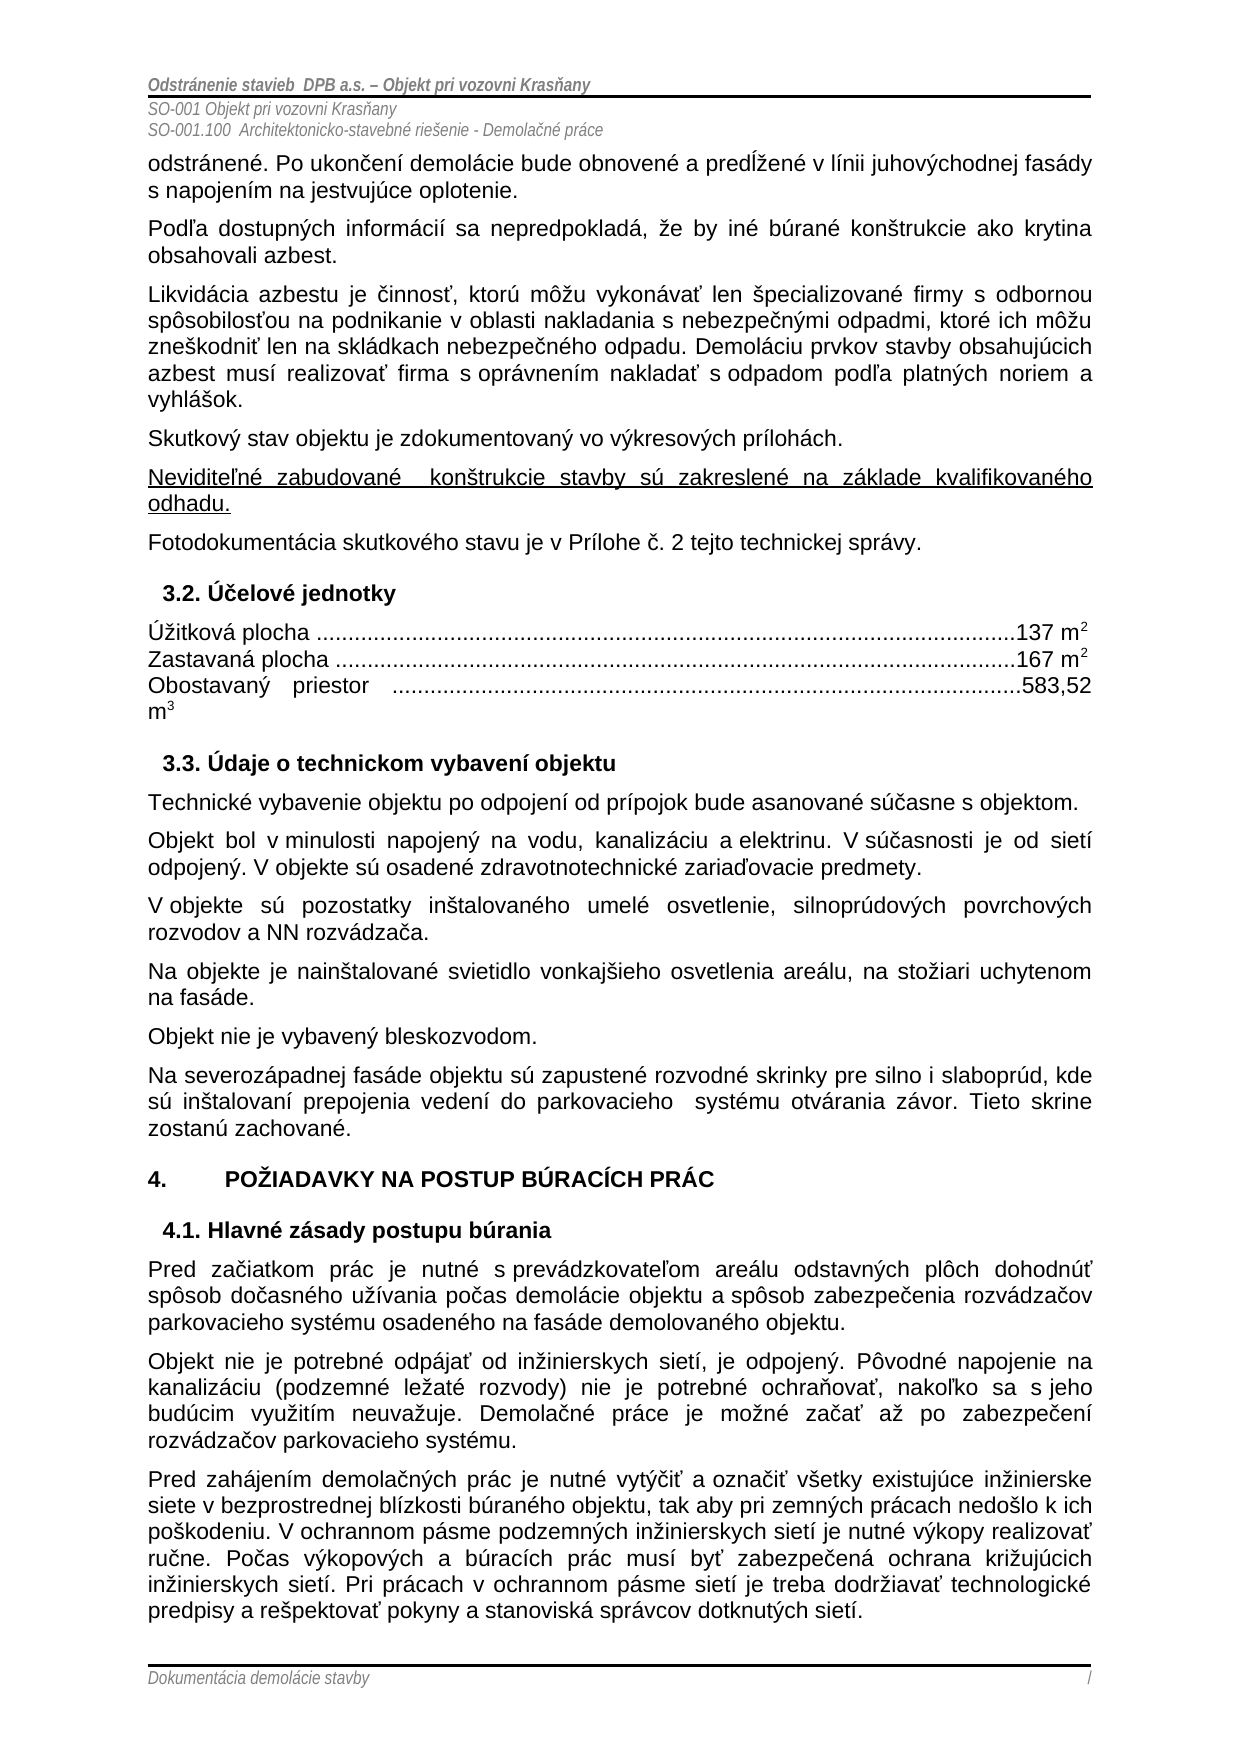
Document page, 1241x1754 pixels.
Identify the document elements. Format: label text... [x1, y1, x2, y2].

text Pred začiatkom prác je nutné s prevádzkovateľom areálu odstavných plôch dohodnúť spôsob dočasného užívania počas demolácie objektu a spôsob zabezpečenia rozvádzačov parkovacieho systému osadeného na fasáde demolovaného objektu. [148, 1256, 1092, 1335]
text Hlavné zásady postupu búrania [162, 1217, 1092, 1243]
text Obostavaný priestor ...................................................................................................583,52 m3 [148, 672, 1092, 724]
text Podľa dostupných informácií sa nepredpokladá, že by iné búrané konštrukcie ako krytina obsahovali azbest. [148, 215, 1092, 268]
text Technické vybavenie objektu po odpojení od prípojok bude asanované súčasne s objektom. [148, 788, 1092, 815]
text V objekte sú pozostatky inštalovaného umelé osvetlenie, silnoprúdových povrchových rozvodov a NN rozvádzača. [148, 892, 1092, 945]
text Účelové jednotky [162, 580, 1092, 607]
text Objekt nie je vybavený bleskozvodom. [148, 1023, 1092, 1049]
text Údaje o technickom vybavení objektu [162, 749, 1092, 776]
text Neviditeľné zabudované konštrukcie stavby sú zakreslené na základe kvalifikovaného odhadu. [148, 488, 1092, 516]
text Skutkový stav objektu je zdokumentovaný vo výkresových prílohách. [148, 425, 1092, 451]
text Na severozápadnej fasáde objektu sú zapustené rozvodné skrinky pre silno i slaboprúd, kde sú inštalovaní prepojenia vedení do parkovacieho systému otvárania závor. Tieto skrine zostanú zachované. [148, 1062, 1092, 1141]
text Neviditeľné zabudované konštrukcie stavby sú zakreslené na základe kvalifikovaného odhadu. [148, 464, 1092, 486]
text Objekt bol v minulosti napojený na vodu, kanalizáciu a elektrinu. V súčasnosti je od sietí odpojený. V objekte sú osadené zdravotnotechnické zariaďovacie predmety. [148, 827, 1092, 880]
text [148, 150, 1092, 203]
text Objekt nie je potrebné odpájať od inžinierskych sietí, je odpojený. Pôvodné napojenie na kanalizáciu (podzemné ležaté rozvody) nie je potrebné ochraňovať, nakoľko sa s jeho budúcim využitím neuvažuje. Demolačné práce je možné začať až po zabezpečení rozvádzačov parkovacieho systému. [148, 1348, 1092, 1453]
text POŽIADAVKY NA POSTUP búracích PRÁC [148, 1166, 1092, 1192]
text Na objekte je nainštalované svietidlo vonkajšieho osvetlenia areálu, na stožiari uchytenom na fasáde. [148, 958, 1092, 1010]
text Fotodokumentácia skutkového stavu je v Prílohe č. 2 tejto technickej správy. [148, 529, 1092, 555]
text Úžitková plocha ..............................................................................................................137 m2 [148, 619, 1092, 646]
text Likvidácia azbestu je činnosť, ktorú môžu vykonávať len špecializované firmy s odbornou spôsobilosťou na podnikanie v oblasti nakladania s nebezpečnými odpadmi, ktoré ich môžu zneškodniť len na skládkach nebezpečného odpadu. Demoláciu prvkov stavby obsahujúcich azbest musí realizovať firma s oprávnením nakladať s odpadom podľa platných noriem a vyhlášok. [148, 281, 1092, 412]
text Zastavaná plocha ...........................................................................................................167 m2 [148, 646, 1092, 672]
text Pred zahájením demolačných prác je nutné vytýčiť a označiť všetky existujúce inžinierske siete v bezprostrednej blízkosti búraného objektu, tak aby pri zemných prácach nedošlo k ich poškodeniu. V ochrannom pásme podzemných inžinierskych sietí je nutné výkopy realizovať ručne. Počas výkopových a búracích prác musí byť zabezpečená ochrana križujúcich inžinierskych sietí. Pri prácach v ochrannom pásme sietí je treba dodržiavať technologické predpisy a rešpektovať pokyny a stanoviská správcov dotknutých sietí. [148, 1466, 1092, 1624]
